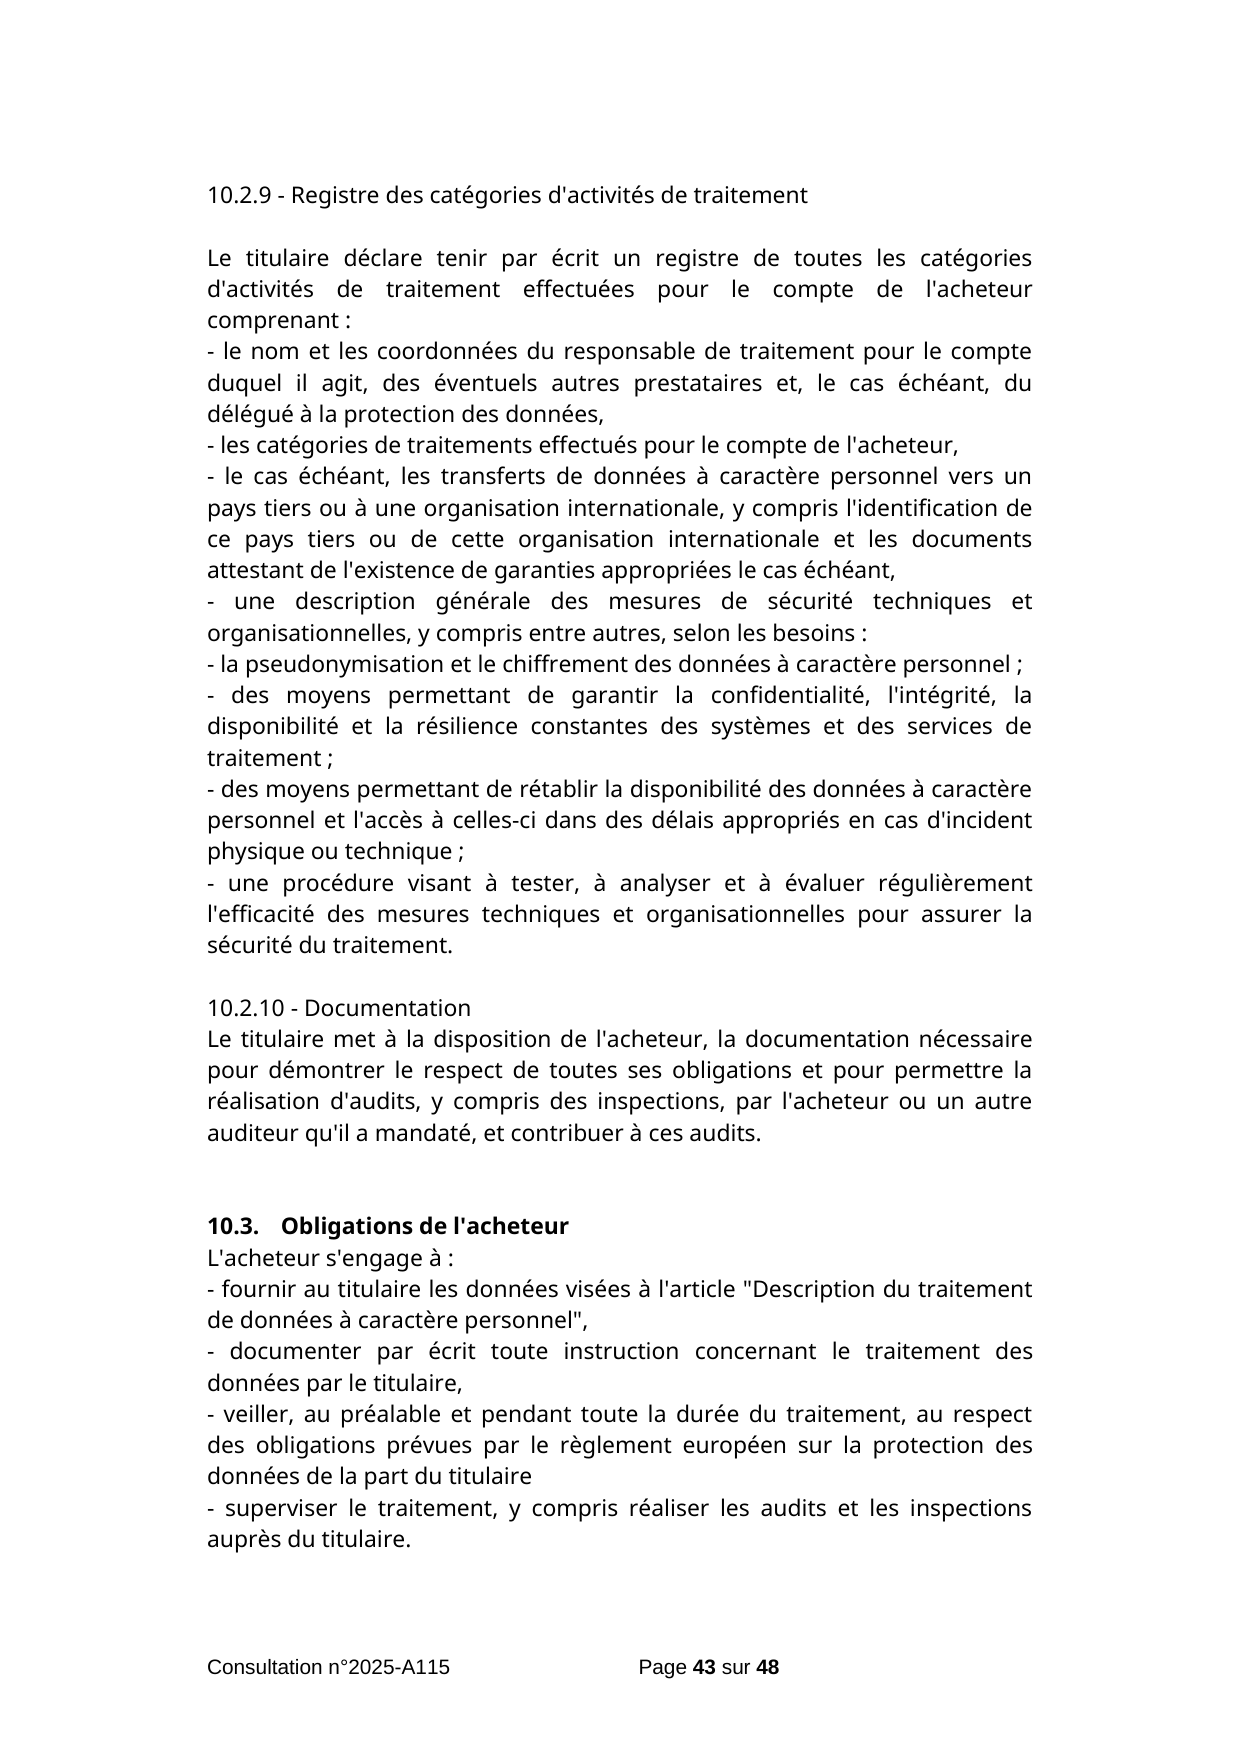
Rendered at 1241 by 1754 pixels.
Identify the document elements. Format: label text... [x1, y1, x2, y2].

text - une procédure visant à tester, à analyser et à évaluer régulièrement l'efficacité des mesures techniques et organisationnelles pour assurer la sécurité du traitement. [207, 866, 1033, 960]
text - superviser le traitement, y compris réaliser les audits et les inspections auprès du titulaire. [207, 1491, 1033, 1554]
text - des moyens permettant de garantir la confidentialité, l'intégrité, la disponibilité et la résilience constantes des systèmes et des services de traitement ; [207, 679, 1033, 773]
list Obligations de l'acheteur [207, 1210, 1033, 1241]
text - une description générale des mesures de sécurité techniques et organisationnelles, y compris entre autres, selon les besoins : [207, 585, 1033, 648]
text - la pseudonymisation et le chiffrement des données à caractère personnel ; [207, 648, 1033, 679]
text 10.2.9 - Registre des catégories d'activités de traitement [207, 179, 1033, 210]
text - les catégories de traitements effectués pour le compte de l'acheteur, [207, 429, 1033, 460]
text Le titulaire met à la disposition de l'acheteur, la documentation nécessaire pour démontrer le respect de toutes ses obligations et pour permettre la réalisation d'audits, y compris des inspections, par l'acheteur ou un autre auditeur qu'il a mandaté, et contribuer à ces audits. [207, 1023, 1033, 1148]
text - des moyens permettant de rétablir la disponibilité des données à caractère personnel et l'accès à celles-ci dans des délais appropriés en cas d'incident physique ou technique ; [207, 773, 1033, 866]
text - le nom et les coordonnées du responsable de traitement pour le compte duquel il agit, des éventuels autres prestataires et, le cas échéant, du délégué à la protection des données, [207, 335, 1033, 429]
text L'acheteur s'engage à : [207, 1241, 1033, 1273]
text - documenter par écrit toute instruction concernant le traitement des données par le titulaire, [207, 1335, 1033, 1398]
text Le titulaire déclare tenir par écrit un registre de toutes les catégories d'activités de traitement effectuées pour le compte de l'acheteur comprenant : [207, 241, 1033, 335]
text 10.2.10 - Documentation [207, 991, 1033, 1023]
text - veiller, au préalable et pendant toute la durée du traitement, au respect des obligations prévues par le règlement européen sur la protection des données de la part du titulaire [207, 1398, 1033, 1491]
text - le cas échéant, les transferts de données à caractère personnel vers un pays tiers ou à une organisation internationale, y compris l'identification de ce pays tiers ou de cette organisation internationale et les documents attestant de l'existence de garanties appropriées le cas échéant, [207, 460, 1033, 585]
text - fournir au titulaire les données visées à l'article "Description du traitement de données à caractère personnel", [207, 1273, 1033, 1335]
